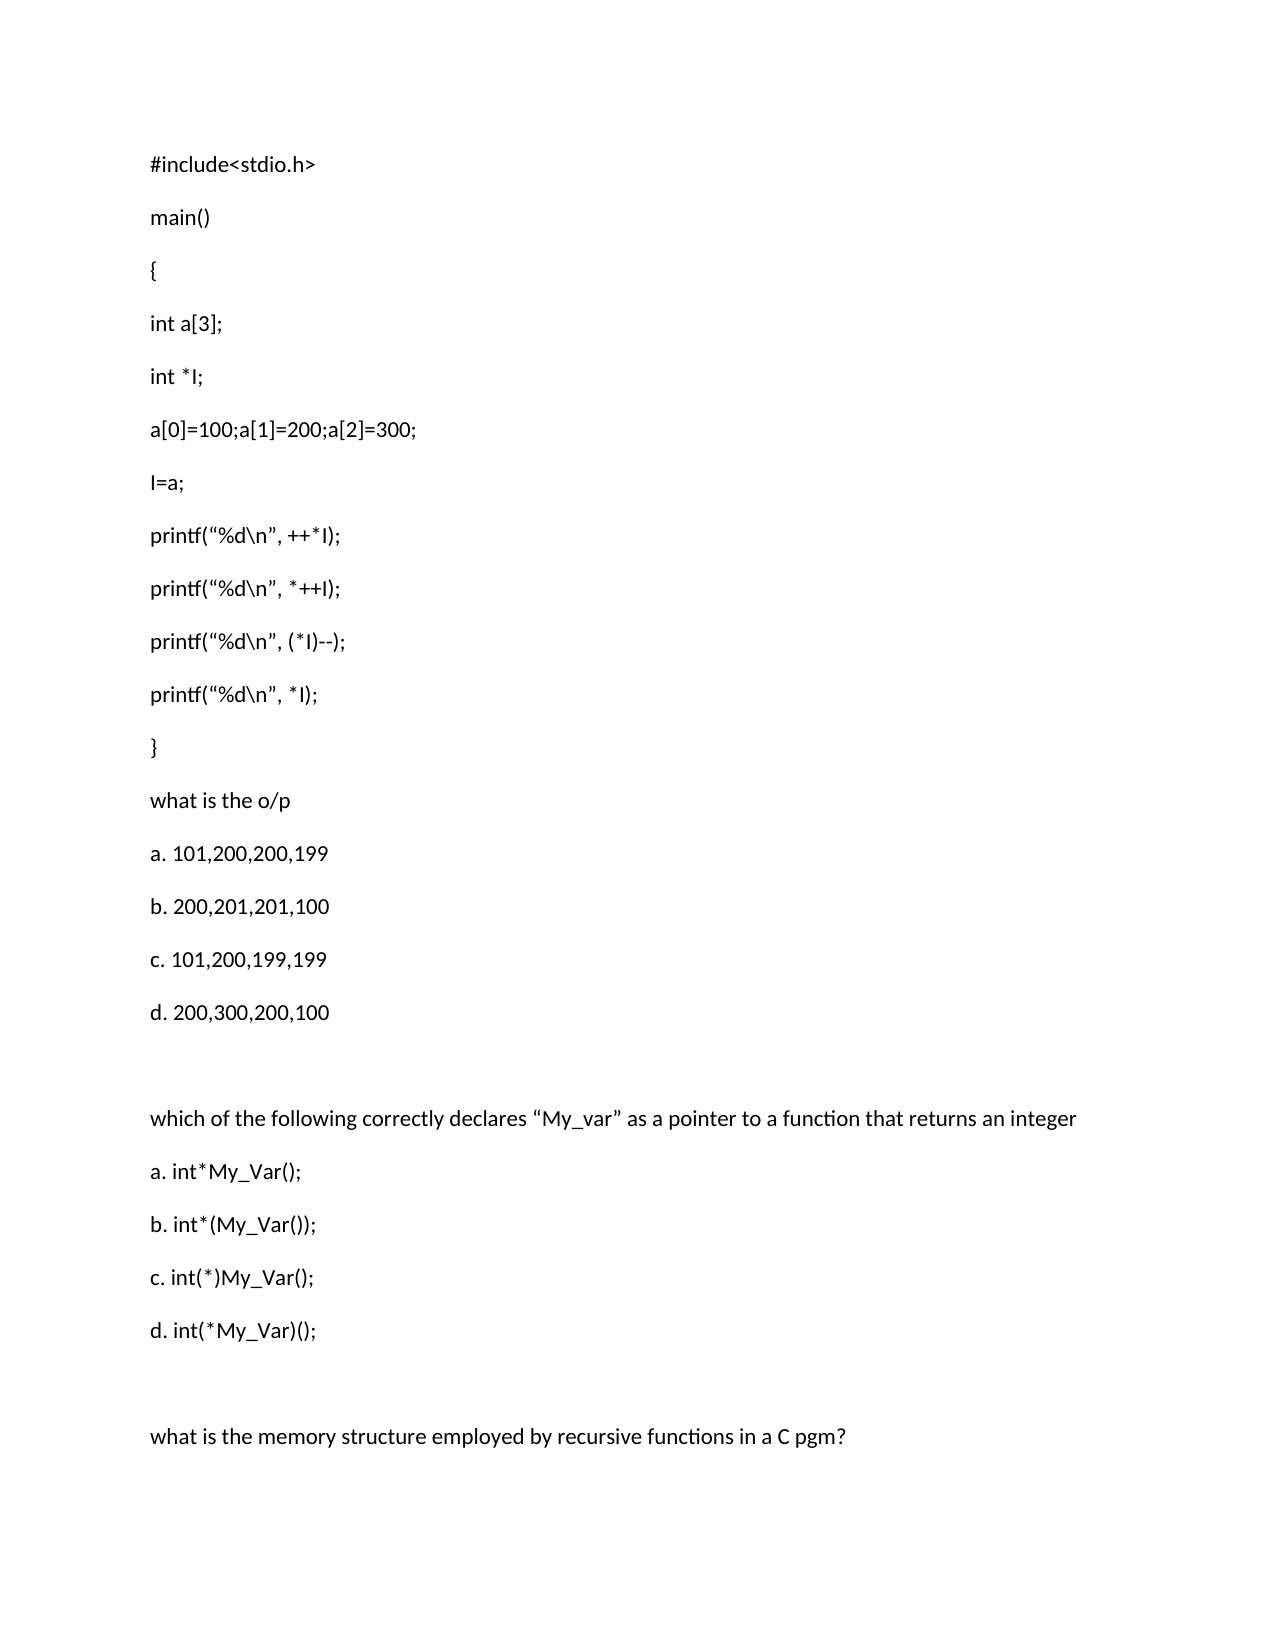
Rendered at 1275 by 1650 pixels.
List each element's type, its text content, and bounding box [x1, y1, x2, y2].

text printf(“%d\n”, *I); [150, 680, 1125, 708]
text c. 101,200,199,199 [150, 945, 1125, 973]
text what is the o/p [150, 786, 1125, 814]
text int a[3]; [150, 309, 1125, 337]
text c. int(*)My_Var(); [150, 1263, 1125, 1291]
text printf(“%d\n”, ++*I); [150, 521, 1125, 549]
text a. 101,200,200,199 [150, 839, 1125, 867]
text #include<stdio.h> [150, 150, 1125, 178]
text printf(“%d\n”, *++I); [150, 574, 1125, 602]
text b. int*(My_Var()); [150, 1210, 1125, 1238]
text main() [150, 203, 1125, 231]
text which of the following correctly declares “My_var” as a pointer to a function that returns an integer [150, 1104, 1125, 1132]
text } [150, 733, 1125, 761]
text int *I; [150, 362, 1125, 390]
text I=a; [150, 468, 1125, 496]
text { [150, 256, 1125, 284]
text a[0]=100;a[1]=200;a[2]=300; [150, 415, 1125, 443]
text d. 200,300,200,100 [150, 998, 1125, 1026]
text b. 200,201,201,100 [150, 892, 1125, 920]
text printf(“%d\n”, (*I)--); [150, 627, 1125, 655]
text what is the memory structure employed by recursive functions in a C pgm? [150, 1422, 1125, 1451]
text a. int*My_Var(); [150, 1157, 1125, 1185]
text d. int(*My_Var)(); [150, 1316, 1125, 1344]
